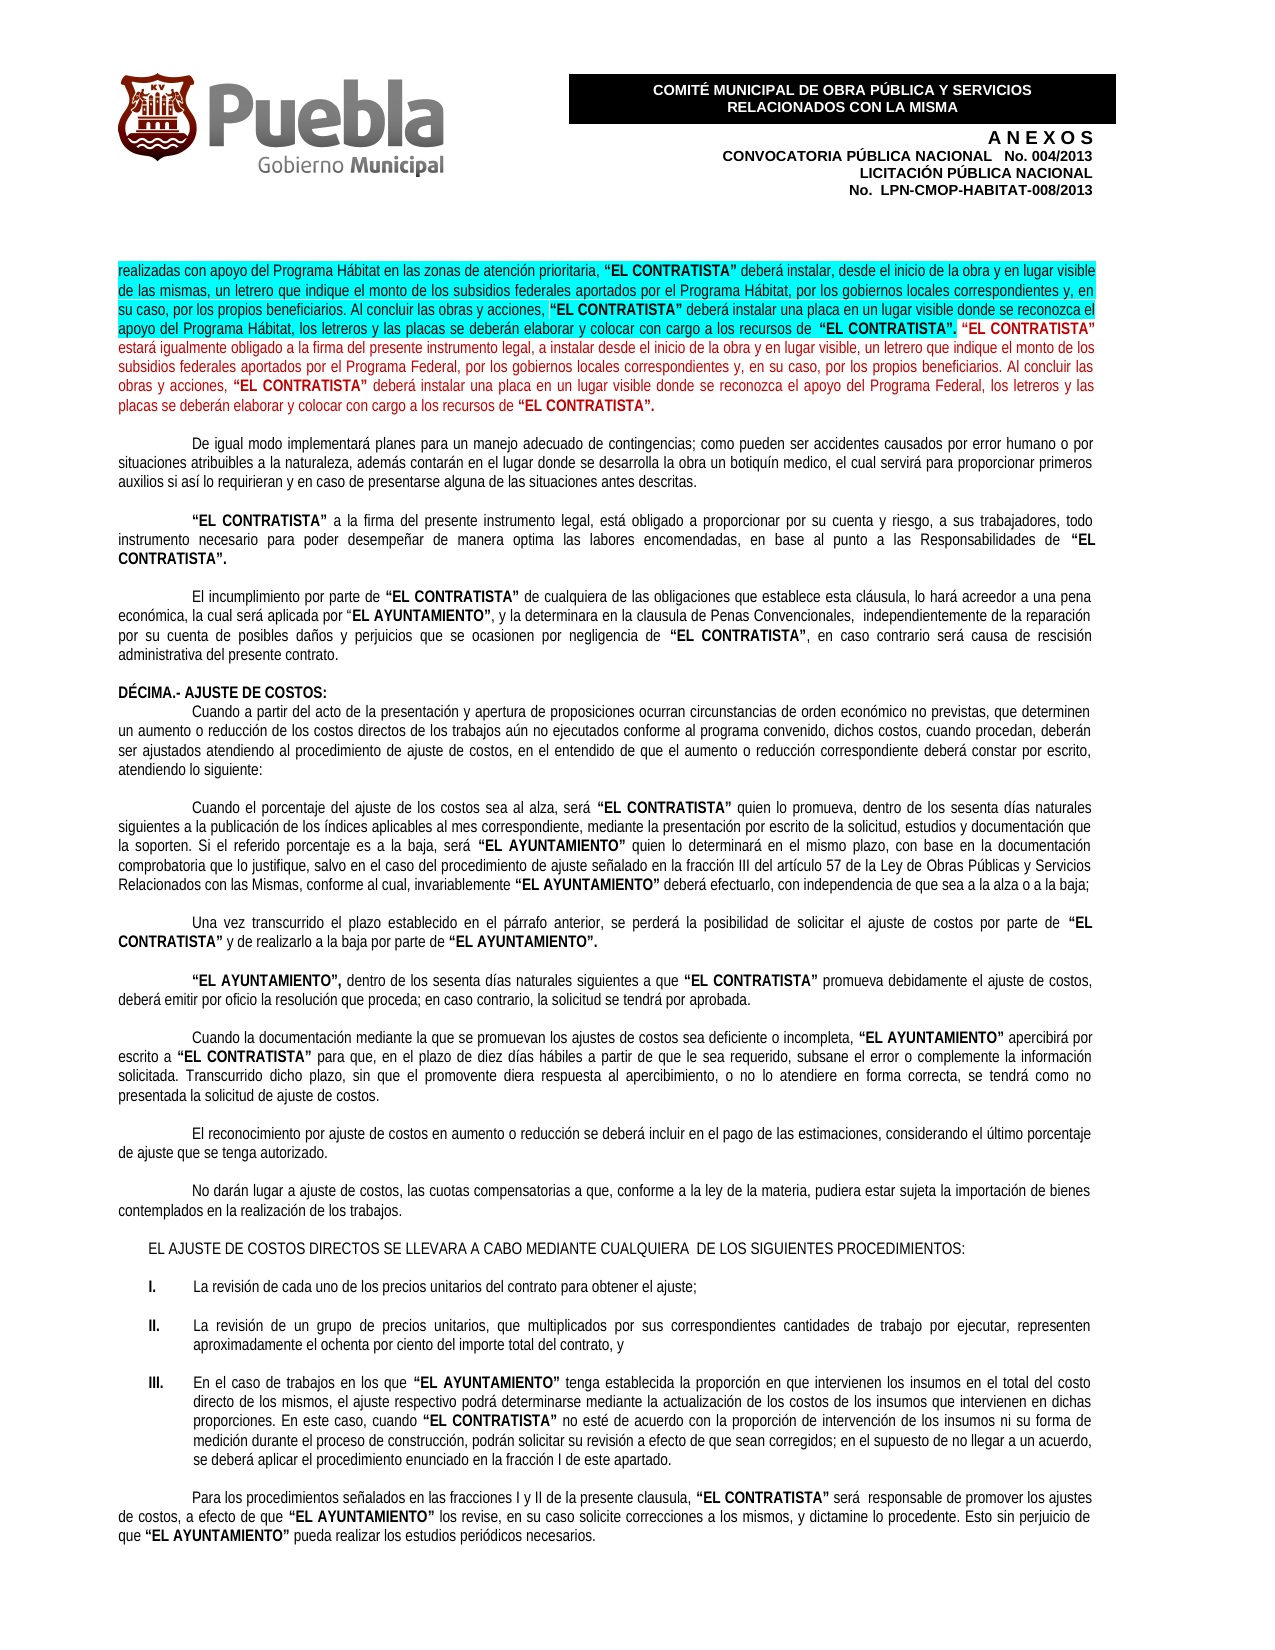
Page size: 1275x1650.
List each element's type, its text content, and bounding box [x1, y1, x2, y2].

text El incumplimiento por parte de “EL CONTRATISTA” de cualquiera de las obligaciones que establece esta cláusula, lo hará acreedor a una pena económica, la cual será aplicada por “EL AYUNTAMIENTO”, y la determinara en la clausula de Penas Convencionales, independientemente de la reparación por su cuenta de posibles daños y perjuicios que se ocasionen por negligencia de “EL CONTRATISTA”, en caso contrario será causa de rescisión administrativa del presente contrato. [118, 587, 1092, 664]
text EL AJUSTE DE COSTOS DIRECTOS SE LLEVARA A CABO MEDIANTE CUALQUIERA DE LOS SIGUIENTES PROCEDIMIENTOS: [118, 1239, 1092, 1258]
text “EL AYUNTAMIENTO”, dentro de los sesenta días naturales siguientes a que “EL CONTRATISTA” promueva debidamente el ajuste de costos, deberá emitir por oficio la resolución que proceda; en caso contrario, la solicitud se tendrá por aprobada. [118, 970, 1092, 1009]
text De igual modo implementará planes para un manejo adecuado de contingencias; como pueden ser accidentes causados por error humano o por situaciones atribuibles a la naturaleza, además contarán en el lugar donde se desarrolla la obra un botiquín medico, el cual servirá para proporcionar primeros auxilios si así lo requirieran y en caso de presentarse alguna de las situaciones antes descritas. [118, 434, 1096, 491]
text Cuando el porcentaje del ajuste de los costos sea al alza, será “EL CONTRATISTA” quien lo promueva, dentro de los sesenta días naturales siguientes a la publicación de los índices aplicables al mes correspondiente, mediante la presentación por escrito de la solicitud, estudios y documentación que la soporten. Si el referido porcentaje es a la baja, será “EL AYUNTAMIENTO” quien lo determinará en el mismo plazo, con base en la documentación comprobatoria que lo justifique, salvo en el caso del procedimiento de ajuste señalado en la fracción III del artículo 57 de la Ley de Obras Públicas y Servicios Relacionados con las Mismas, conforme al cual, invariablemente “EL AYUNTAMIENTO” deberá efectuarlo, con independencia de que sea a la alza o a la baja; [118, 798, 1092, 894]
text Cuando a partir del acto de la presentación y apertura de proposiciones ocurran circunstancias de orden económico no previstas, que determinen un aumento o reducción de los costos directos de los trabajos aún no ejecutados conforme al programa convenido, dichos costos, cuando procedan, deberán ser ajustados atendiendo al procedimiento de ajuste de costos, en el entendido de que el aumento o reducción correspondiente deberá constar por escrito, atendiendo lo siguiente: [118, 702, 1092, 779]
text III. En el caso de trabajos en los que “EL AYUNTAMIENTO” tenga establecida la proporción en que intervienen los insumos en el total del costo directo de los mismos, el ajuste respectivo podrá determinarse mediante la actualización de los costos de los insumos que intervienen en dichas proporciones. En este caso, cuando “EL CONTRATISTA” no esté de acuerdo con la proporción de intervención de los insumos ni su forma de medición durante el proceso de construcción, podrán solicitar su revisión a efecto de que sean corregidos; en el supuesto de no llegar a un acuerdo, se deberá aplicar el procedimiento enunciado en la fracción I de este apartado. [148, 1373, 1092, 1469]
text Para los procedimientos señalados en las fracciones I y II de la presente clausula, “EL CONTRATISTA” será responsable de promover los ajustes de costos, a efecto de que “EL AYUNTAMIENTO” los revise, en su caso solicite correcciones a los mismos, y dictamine lo procedente. Esto sin perjuicio de que “EL AYUNTAMIENTO” pueda realizar los estudios periódicos necesarios. [118, 1488, 1092, 1545]
text No darán lugar a ajuste de costos, las cuotas compensatorias a que, conforme a la ley de la materia, pudiera estar sujeta la importación de bienes contemplados en la realización de los trabajos. [118, 1181, 1092, 1219]
text Una vez transcurrido el plazo establecido en el párrafo anterior, se perderá la posibilidad de solicitar el ajuste de costos por parte de “EL CONTRATISTA” y de realizarlo a la baja por parte de “EL AYUNTAMIENTO”. [118, 913, 1092, 951]
text I. La revisión de cada uno de los precios unitarios del contrato para obtener el ajuste; [148, 1277, 1092, 1296]
text DÉCIMA.- AJUSTE DE COSTOS: [118, 683, 1092, 702]
picture [118, 73, 444, 177]
text Cuando la documentación mediante la que se promuevan los ajustes de costos sea deficiente o incompleta, “EL AYUNTAMIENTO” apercibirá por escrito a “EL CONTRATISTA” para que, en el plazo de diez días hábiles a partir de que le sea requerido, subsane el error o complemente la información solicitada. Transcurrido dicho plazo, sin que el promovente diera respuesta al apercibimiento, o no lo atendiere en forma correcta, se tendrá como no presentada la solicitud de ajuste de costos. [118, 1028, 1092, 1104]
text El reconocimiento por ajuste de costos en aumento o reducción se deberá incluir en el pago de las estimaciones, considerando el último porcentaje de ajuste que se tenga autorizado. [118, 1124, 1092, 1162]
text II. La revisión de un grupo de precios unitarios, que multiplicados por sus correspondientes cantidades de trabajo por ejecutar, representen aproximadamente el ochenta por ciento del importe total del contrato, y [148, 1315, 1092, 1354]
text “EL CONTRATISTA” a la firma del presente instrumento legal, está obligado a proporcionar por su cuenta y riesgo, a sus trabajadores, todo instrumento necesario para poder desempeñar de manera optima las labores encomendadas, en base al punto a las Responsabilidades de “EL CONTRATISTA”. [118, 510, 1096, 568]
